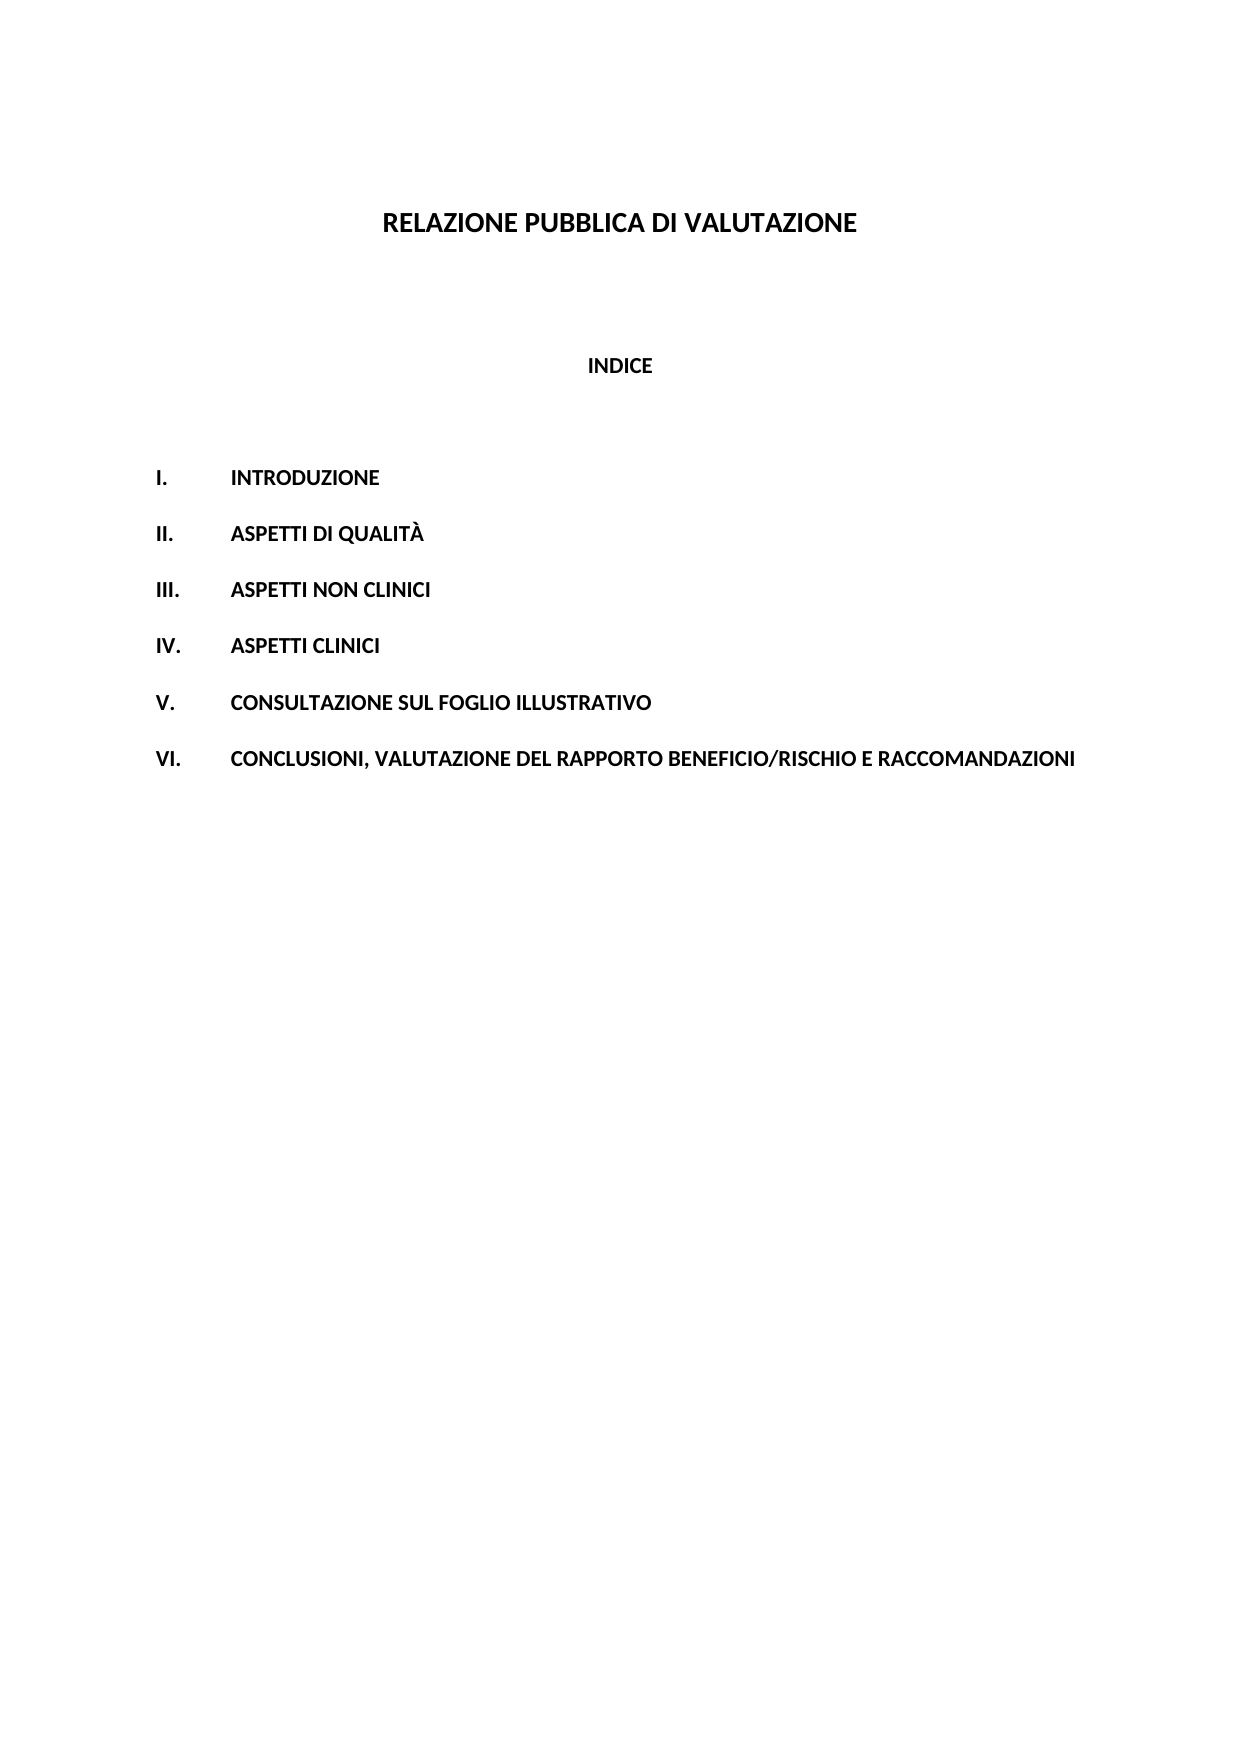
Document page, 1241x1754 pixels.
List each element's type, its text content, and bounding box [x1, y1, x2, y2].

list INTRODUZIONE [156, 463, 1122, 492]
list ASPETTI DI QUALITÀ [156, 519, 1122, 548]
list ASPETTI NON CLINICI [156, 576, 1122, 604]
list ASPETTI CLINICI [156, 632, 1122, 660]
text INDICE [118, 351, 1122, 379]
list CONSULTAZIONE SUL FOGLIO ILLUSTRATIVO [156, 688, 1122, 716]
list CONCLUSIONI, VALUTAZIONE DEL RAPPORTO BENEFICIO/RISCHIO E RACCOMANDAZIONI [156, 744, 1122, 772]
text RELAZIONE PUBBLICA DI VALUTAZIONE [118, 204, 1122, 239]
